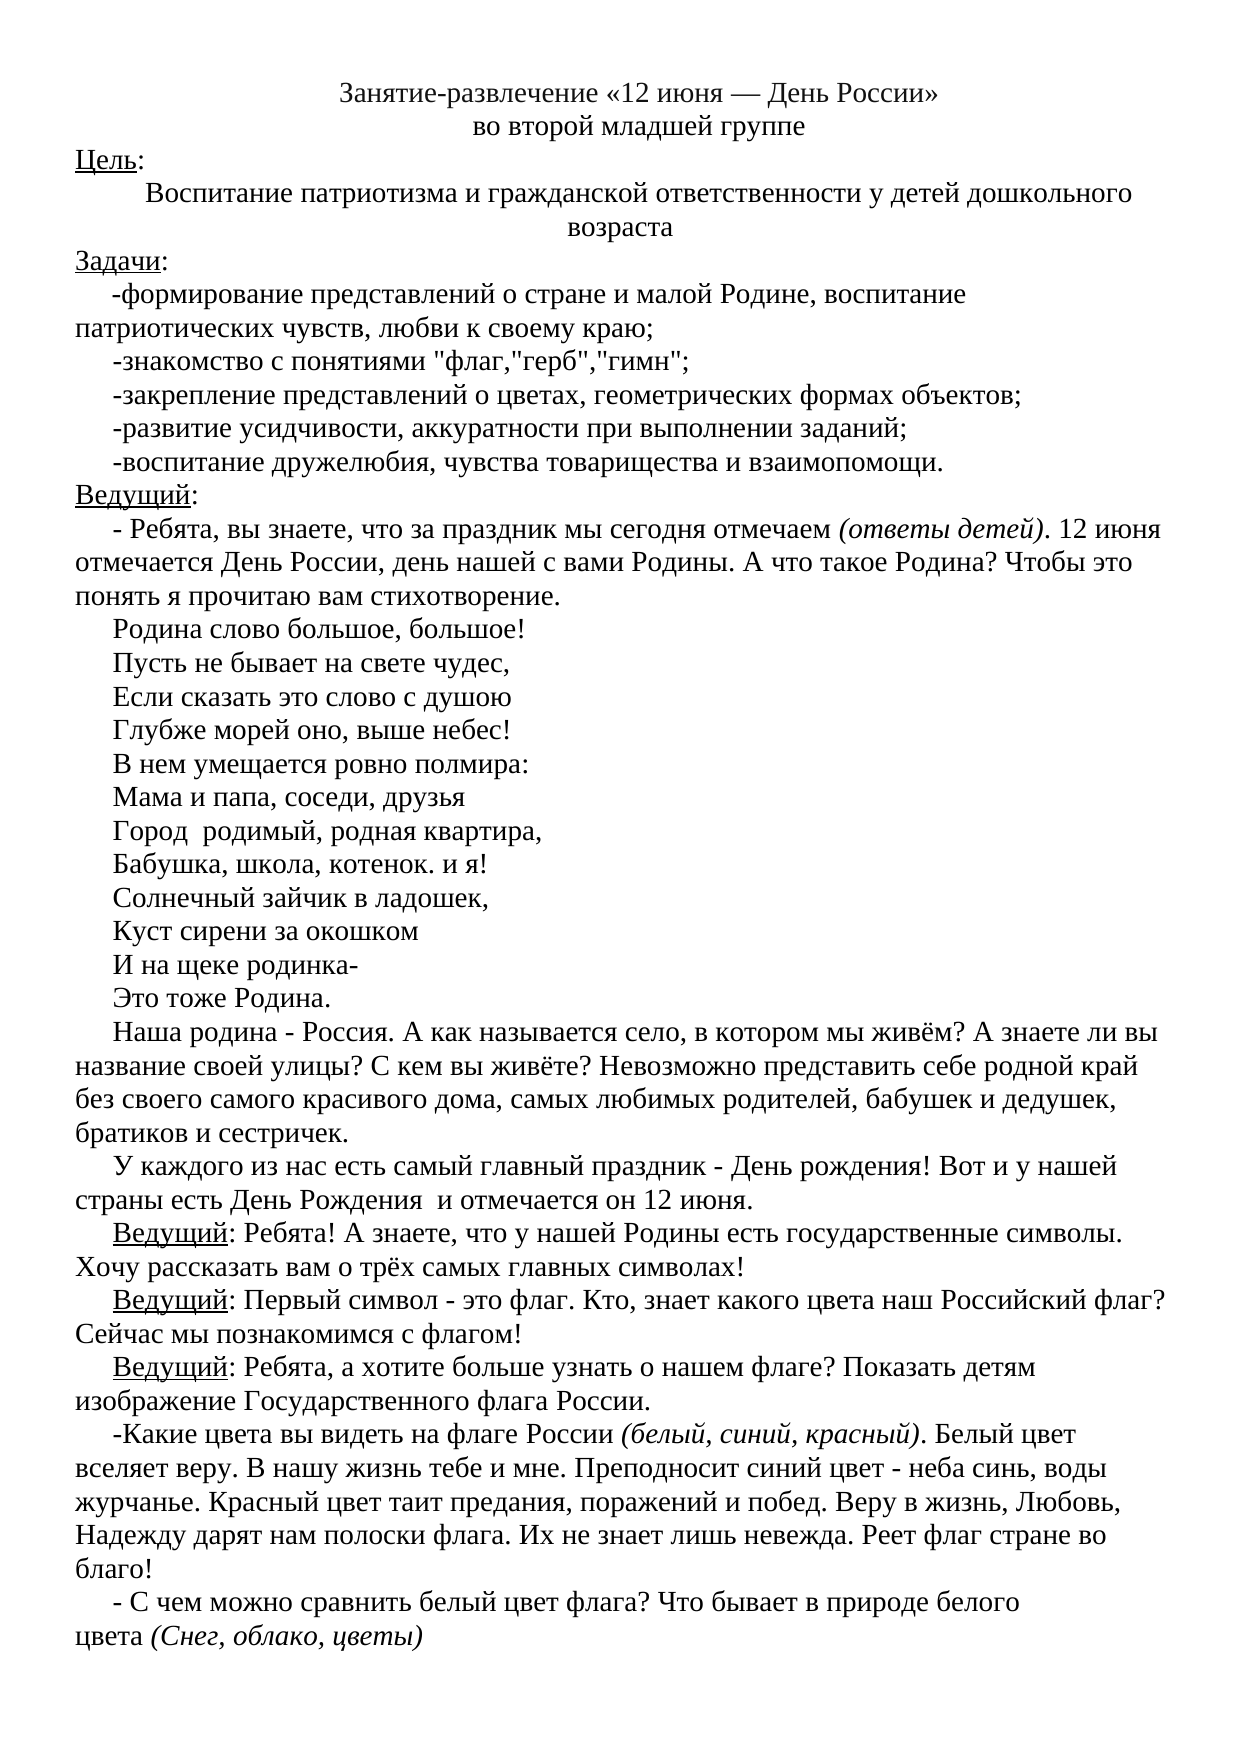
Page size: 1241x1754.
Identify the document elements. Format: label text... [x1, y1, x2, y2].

text -знакомство с понятиями "флаг,"герб","гимн"; [75, 343, 1165, 377]
text Бабушка, школа, котенок. и я! [75, 846, 1165, 880]
text Пусть не бывает на свете чудес, [75, 645, 1165, 679]
text во второй младшей группе [75, 108, 1165, 142]
text Это тоже Родина. [75, 981, 1165, 1014]
text Глубже морей оно, выше небес! [75, 712, 1165, 746]
text - Ребята, вы знаете, что за праздник мы сегодня отмечаем (ответы детей). 12 июня отмечается День России, день нашей с вами Родины. А что такое Родина? Чтобы это понять я прочитаю вам стихотворение. [75, 511, 1165, 612]
text У каждого из нас есть самый главный праздник - День рождения! Вот и у нашей страны есть День Рождения и отмечается он 12 июня. [75, 1148, 1165, 1215]
text Цель: [75, 142, 1165, 176]
text Куст сирени за окошком [75, 913, 1165, 947]
text В нем умещается ровно полмира: [75, 746, 1165, 779]
text Солнечный зайчик в ладошек, [75, 880, 1165, 913]
text -развитие усидчивости, аккуратности при выполнении заданий; [75, 410, 1165, 444]
text Ведущий: Первый символ - это флаг. Кто, знает какого цвета наш Российский флаг? Сейчас мы познакомимся с флагом! [75, 1282, 1165, 1349]
text Ведущий: [75, 477, 1165, 511]
text -закрепление представлений о цветах, геометрических формах объектов; [75, 377, 1165, 410]
text И на щеке родинка- [75, 947, 1165, 981]
text -Какие цвета вы видеть на флаге России (белый, синий, красный). Белый цвет вселяет веру. В нашу жизнь тебе и мне. Преподносит синий цвет - неба синь, воды журчанье. Красный цвет таит предания, поражений и побед. Веру в жизнь, Любовь, Надежду дарят нам полоски флага. Их не знает лишь невежда. Реет флаг стране во благо! [75, 1417, 1165, 1584]
text Ведущий: Ребята, а хотите больше узнать о нашем флаге? Показать детям изображение Государственного флага России. [75, 1349, 1165, 1417]
text Воспитание патриотизма и гражданской ответственности у детей дошкольного возраста [75, 176, 1165, 243]
text -воспитание дружелюбия, чувства товарищества и взаимопомощи. [75, 444, 1165, 477]
text Занятие-развлечение «12 июня — День России» [75, 75, 1165, 108]
text Ведущий: Ребята! А знаете, что у нашей Родины есть государственные символы. Хочу рассказать вам о трёх самых главных символах! [75, 1215, 1165, 1282]
text -формирование представлений о стране и малой Родине, воспитание патриотических чувств, любви к своему краю; [75, 276, 1165, 343]
text Наша родина - Россия. А как называется село, в котором мы живём? А знаете ли вы название своей улицы? С кем вы живёте? Невозможно представить себе родной край без своего самого красивого дома, самых любимых родителей, бабушек и дедушек, братиков и сестричек. [75, 1014, 1165, 1148]
text Мама и папа, соседи, друзья [75, 779, 1165, 813]
text Город родимый, родная квартира, [75, 813, 1165, 846]
text - С чем можно сравнить белый цвет флага? Что бывает в природе белого цвета (Снег, облако, цветы) [75, 1584, 1165, 1651]
text Родина слово большое, большое! [75, 612, 1165, 645]
text Если сказать это слово с душою [75, 679, 1165, 712]
text Задачи: [75, 243, 1165, 276]
